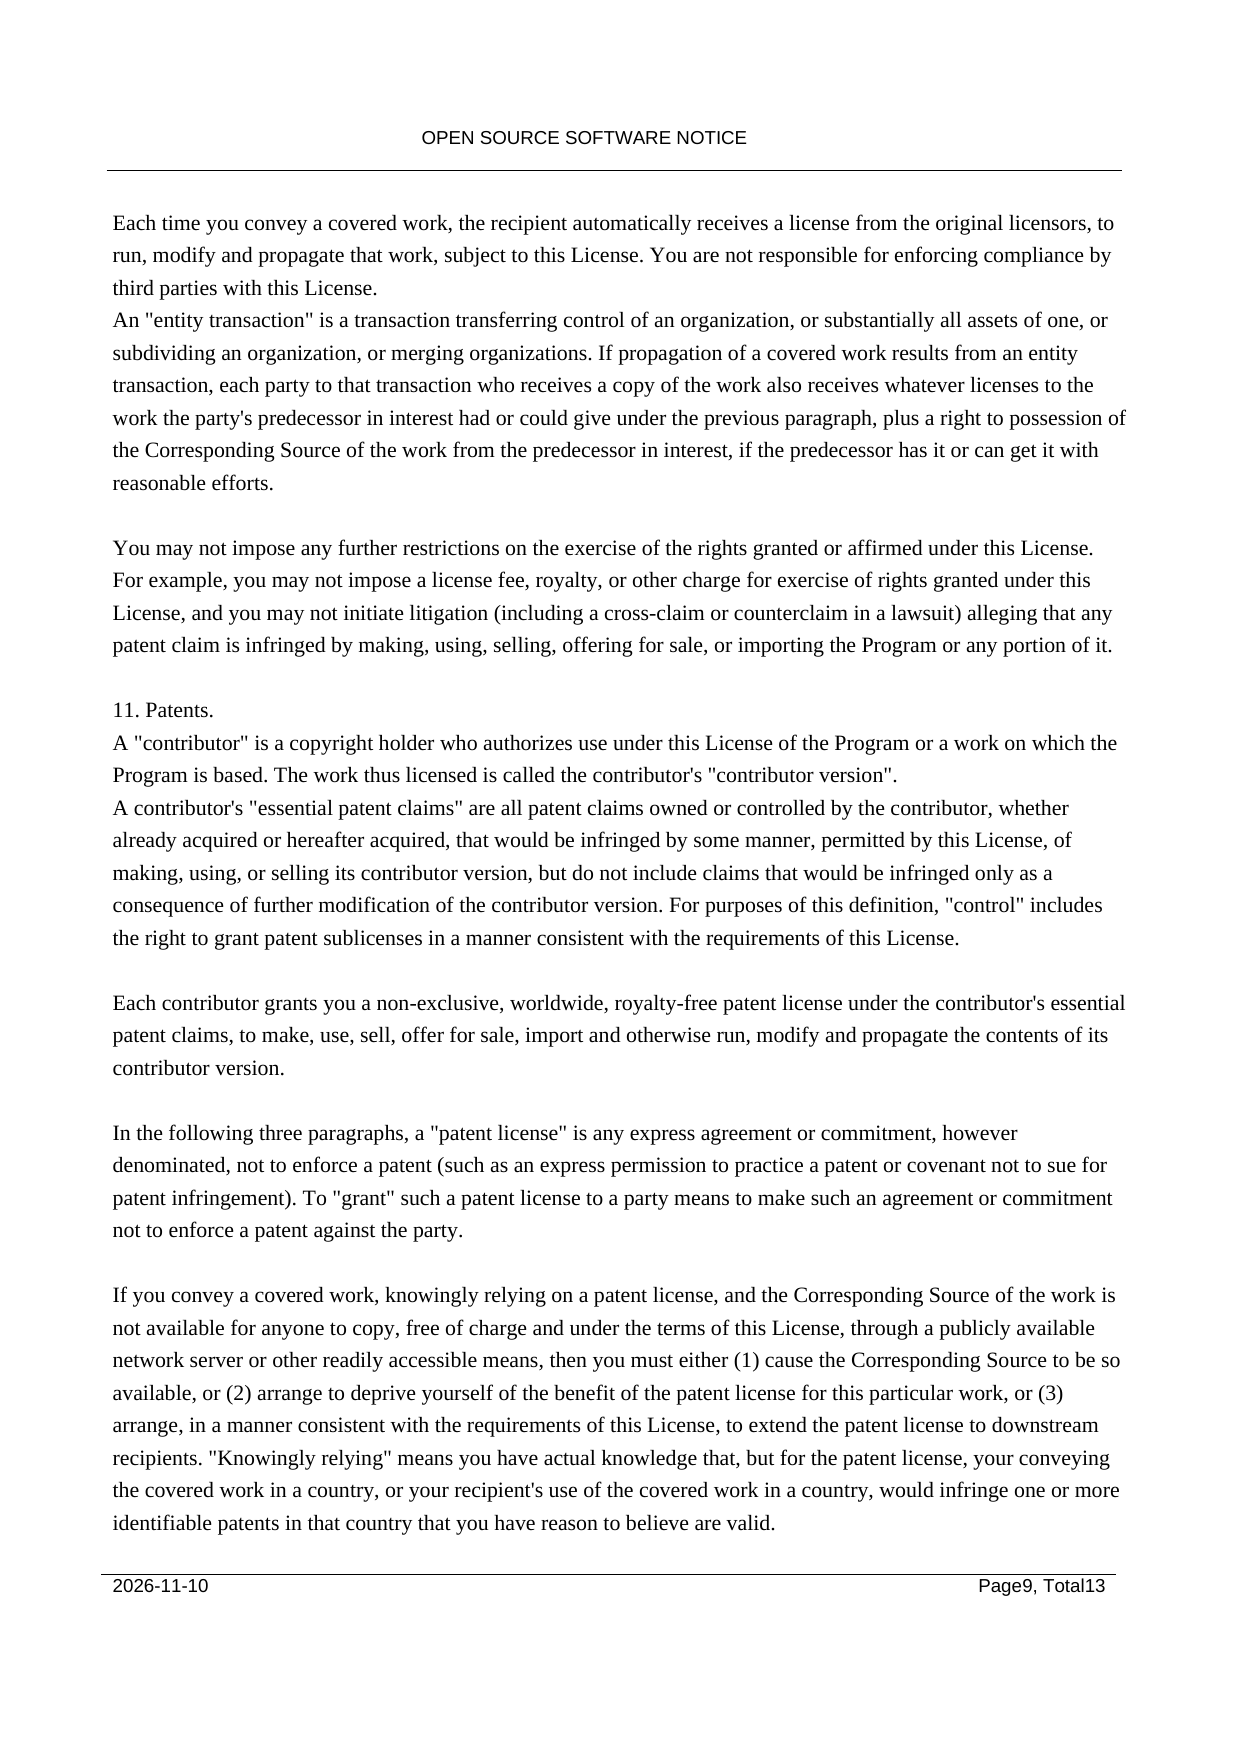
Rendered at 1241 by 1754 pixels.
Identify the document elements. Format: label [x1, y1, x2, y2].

text [112, 206, 1128, 1539]
